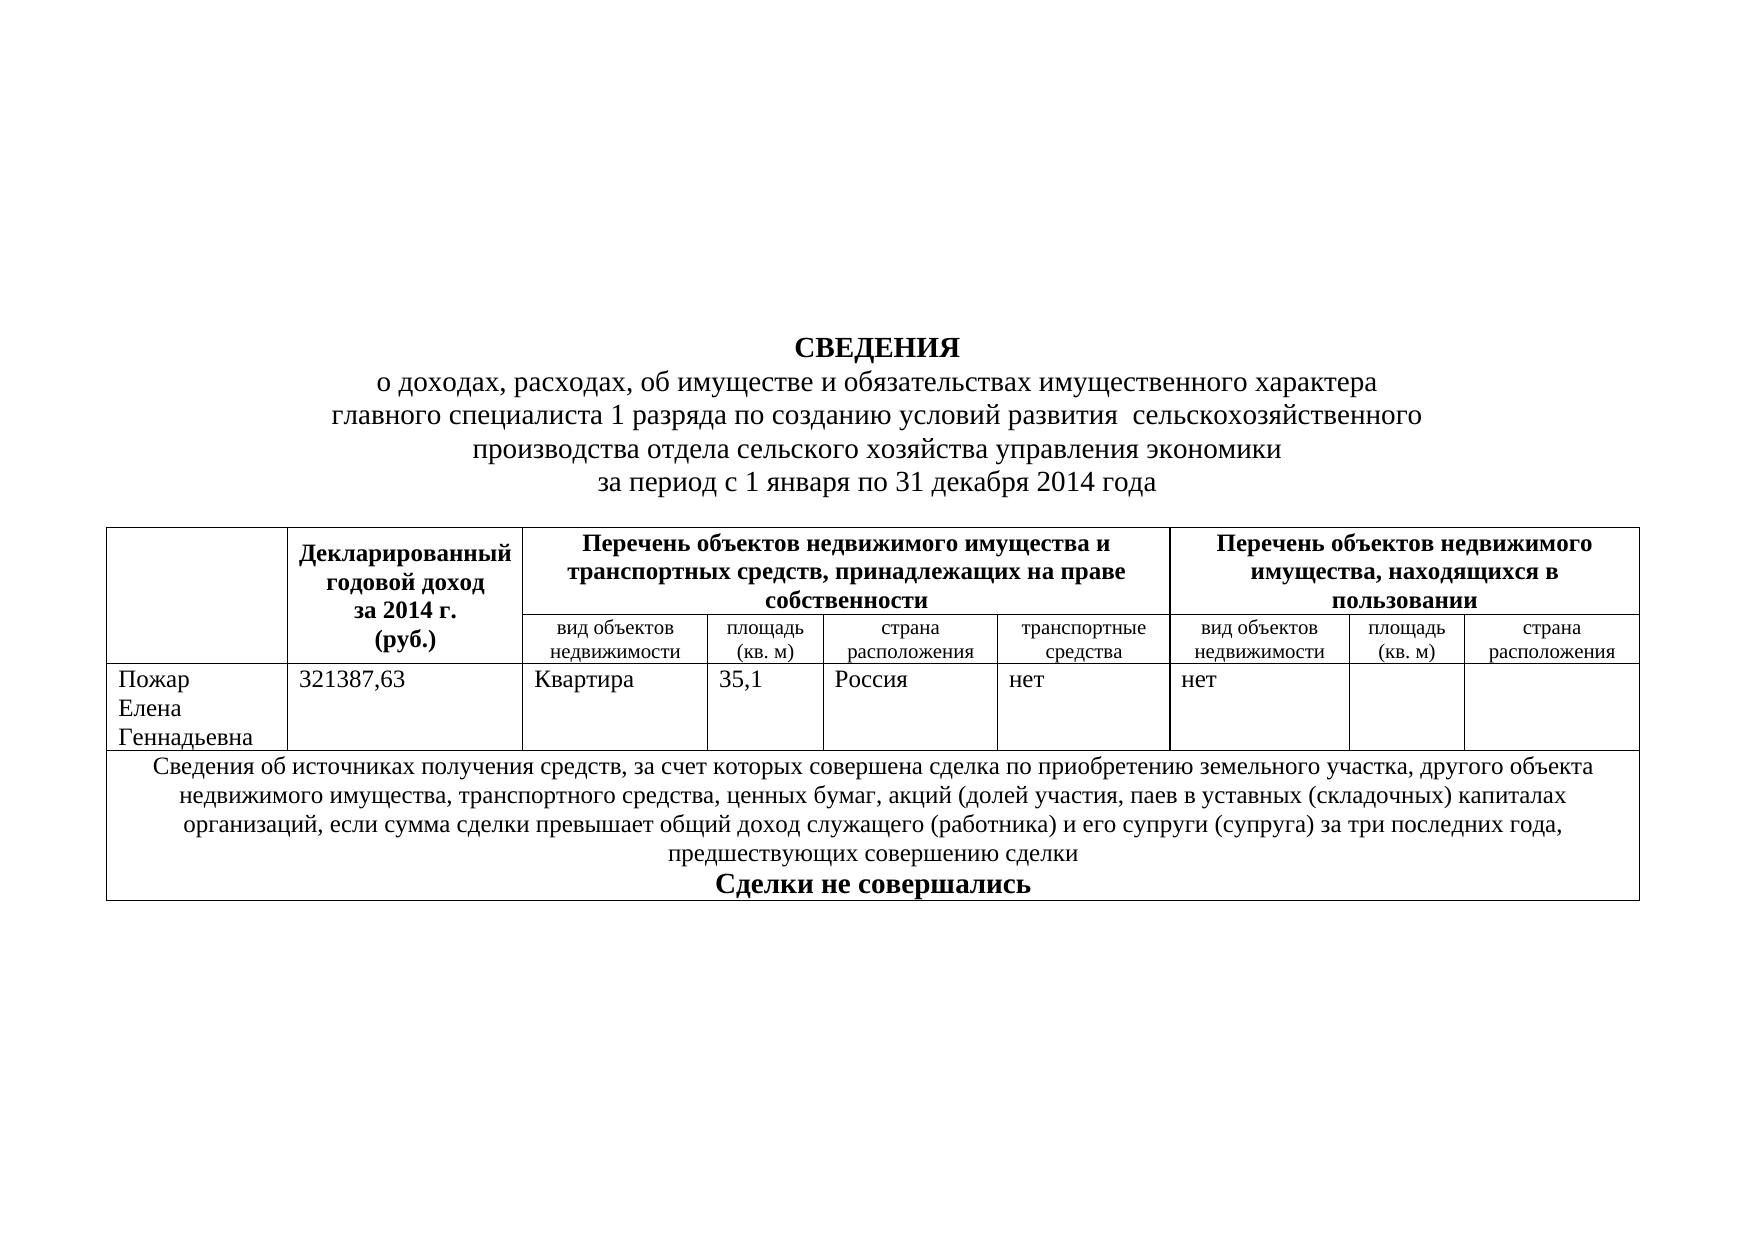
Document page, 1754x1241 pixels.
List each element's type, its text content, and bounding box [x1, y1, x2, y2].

table_cell вид объектов недвижимости [523, 615, 707, 663]
table_cell площадь (кв. м) [1350, 615, 1464, 663]
table_cell транспортные средства [998, 615, 1169, 663]
table_cell нет [998, 664, 1169, 750]
text за период с 1 января по 31 декабря 2014 года [118, 464, 1636, 498]
table_cell Пожар Елена Геннадьевна [107, 664, 287, 750]
text СВЕДЕНИЯ [118, 330, 1636, 364]
table_cell нет [1171, 664, 1349, 750]
table_cell площадь (кв. м) [708, 615, 823, 663]
table_cell вид объектов недвижимости [1171, 615, 1349, 663]
table_cell страна расположения [1465, 615, 1639, 663]
table_cell 35,1 [708, 664, 823, 750]
table_cell страна расположения [824, 615, 997, 663]
text производства отдела сельского хозяйства управления экономики [118, 431, 1636, 464]
table_header Перечень объектов недвижимого имущества и транспортных средств, принадлежащих на праве собственности [523, 528, 1169, 614]
table_header Декларированный годовой доход за 2014 г. (руб.) [288, 528, 522, 663]
table_cell [1465, 664, 1639, 750]
table_cell [1350, 664, 1464, 750]
text о доходах, расходах, об имуществе и обязательствах имущественного характера [118, 364, 1636, 397]
text главного специалиста 1 разряда по созданию условий развития сельскохозяйственного [118, 397, 1636, 431]
table_header Перечень объектов недвижимого имущества, находящихся в пользовании [1171, 528, 1639, 614]
table_cell Россия [824, 664, 997, 750]
table_cell Сведения об источниках получения средств, за счет которых совершена сделка по приобретению земельного участка, другого объекта недвижимого имущества, транспортного средства, ценных бумаг, акций (долей участия, паев в уставных (складочных) капиталах организаций, если сумма сделки превышает общий доход служащего (работника) и его супруги (супруга) за три последних года, предшествующих совершению сделки Сделки не совершались [107, 751, 1639, 900]
table_cell Квартира [523, 664, 707, 750]
table_header [107, 528, 287, 663]
table_cell 321387,63 [288, 664, 522, 750]
